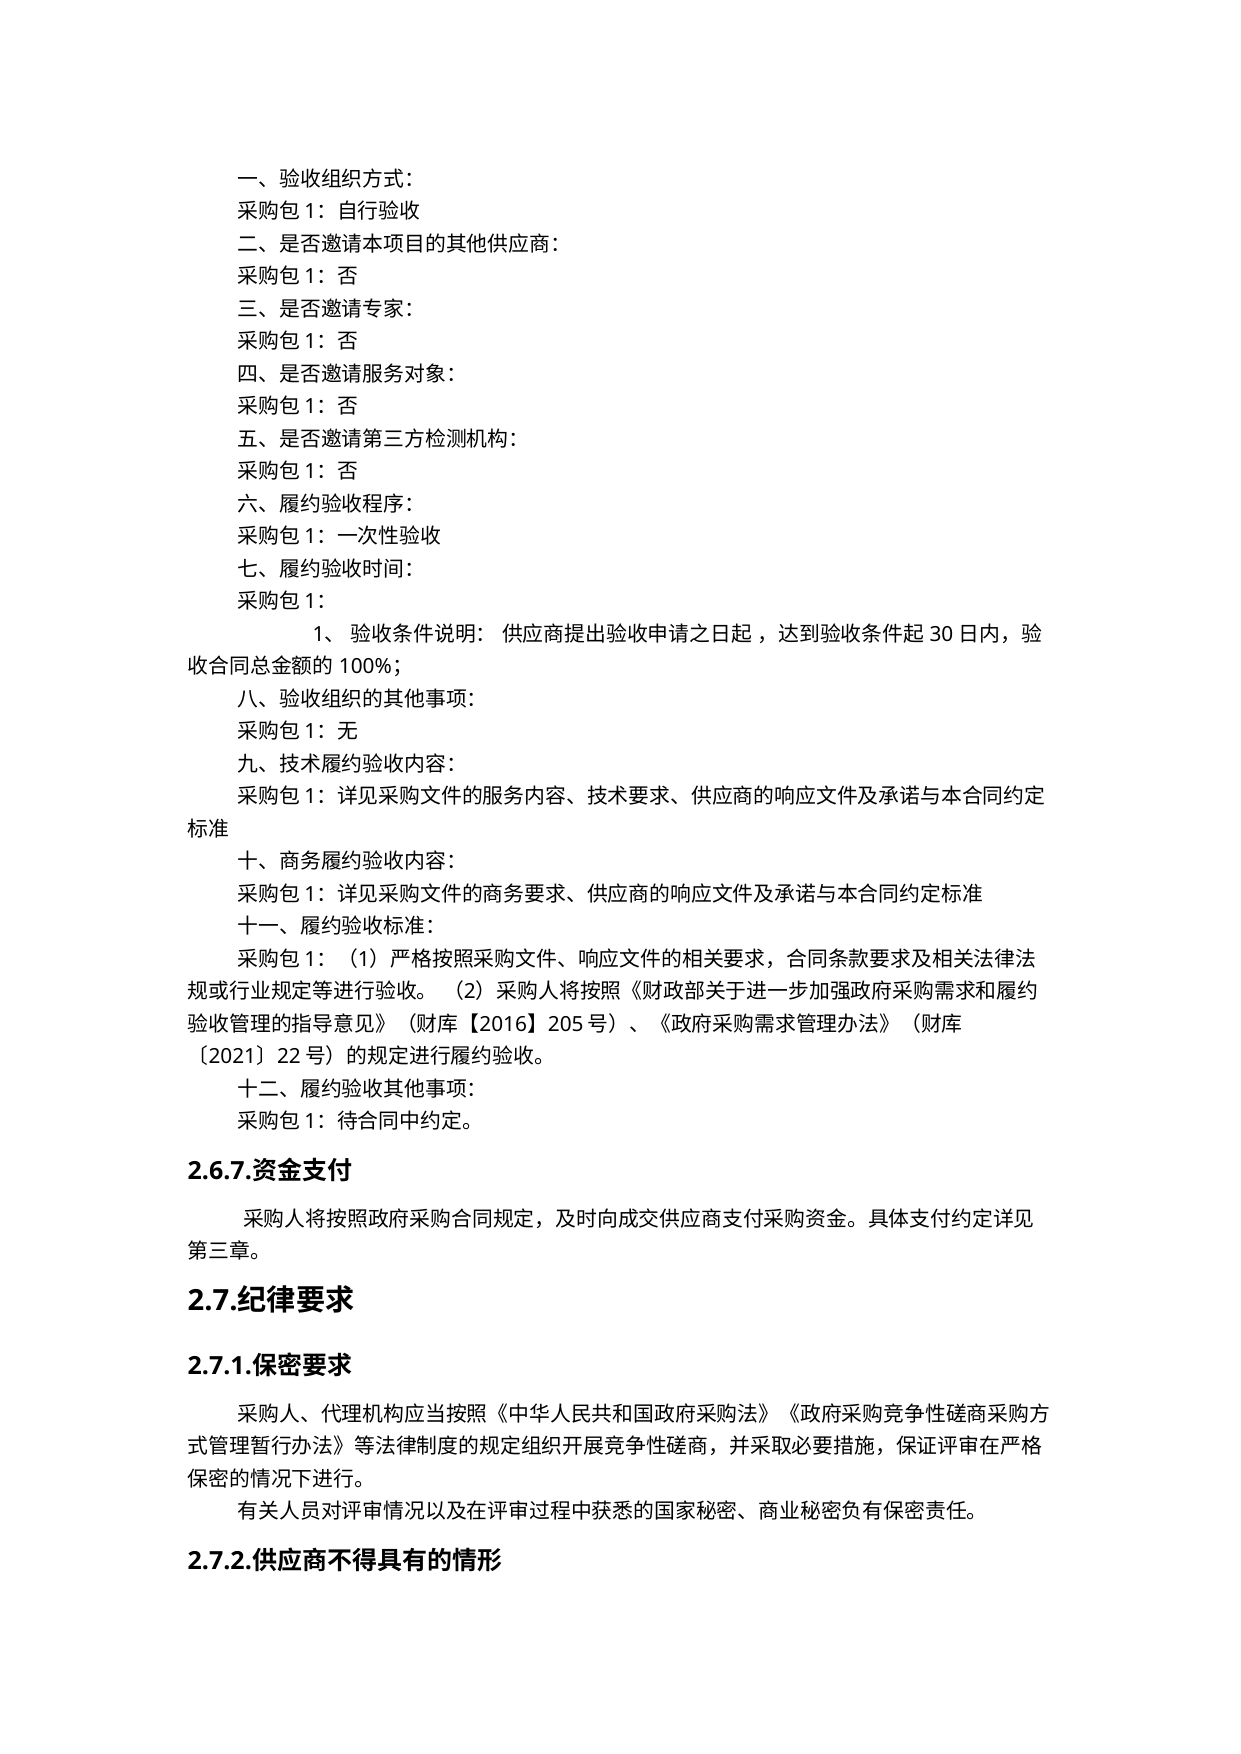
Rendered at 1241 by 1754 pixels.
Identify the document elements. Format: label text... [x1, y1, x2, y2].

text 2.7.纪律要求 [187, 1267, 1053, 1332]
text 2.7.2.供应商不得具有的情形 [187, 1527, 1053, 1592]
text 二、是否邀请本项目的其他供应商： [187, 227, 1053, 259]
text 1、 验收条件说明： 供应商提出验收申请之日起 ，达到验收条件起 30 日内，验收合同总金额的 100%； [187, 617, 1053, 682]
text 采购包1：详见采购文件的服务内容、技术要求、供应商的响应文件及承诺与本合同约定标准 [187, 779, 1053, 844]
text 采购包1：待合同中约定。 [187, 1104, 1053, 1137]
text 采购包1：无 [187, 714, 1053, 747]
text 采购人、代理机构应当按照《中华人民共和国政府采购法》《政府采购竞争性磋商采购方式管理暂行办法》等法律制度的规定组织开展竞争性磋商，并采取必要措施，保证评审在严格保密的情况下进行。 [187, 1397, 1053, 1494]
text 2.6.7.资金支付 [187, 1137, 1053, 1202]
text 采购包1：否 [187, 454, 1053, 487]
text 2.7.1.保密要求 [187, 1332, 1053, 1397]
text 七、履约验收时间： [187, 552, 1053, 584]
text 采购包1：否 [187, 389, 1053, 422]
text 九、技术履约验收内容： [187, 747, 1053, 779]
text 有关人员对评审情况以及在评审过程中获悉的国家秘密、商业秘密负有保密责任。 [187, 1494, 1053, 1527]
text 十二、履约验收其他事项： [187, 1072, 1053, 1104]
text 采购包1：一次性验收 [187, 519, 1053, 552]
text 五、是否邀请第三方检测机构： [187, 422, 1053, 454]
text 采购包1：详见采购文件的商务要求、供应商的响应文件及承诺与本合同约定标准 [187, 877, 1053, 909]
text 八、验收组织的其他事项： [187, 682, 1053, 714]
text 采购人将按照政府采购合同规定，及时向成交供应商支付采购资金。具体支付约定详见第三章。 [187, 1202, 1053, 1267]
text 三、是否邀请专家： [187, 292, 1053, 324]
text 六、履约验收程序： [187, 487, 1053, 519]
text 采购包1：否 [187, 259, 1053, 292]
text 采购包1：否 [187, 324, 1053, 357]
text 四、是否邀请服务对象： [187, 357, 1053, 389]
text 十一、履约验收标准： [187, 909, 1053, 942]
text 采购包1： [187, 584, 1053, 617]
text 十、商务履约验收内容： [187, 844, 1053, 877]
text 采购包1：自行验收 [187, 194, 1053, 227]
text 采购包1：（1）严格按照采购文件、响应文件的相关要求，合同条款要求及相关法律法规或行业规定等进行验收。 （2）采购人将按照《财政部关于进一步加强政府采购需求和履约验收管理的指导意见》（财库【2016】205号）、《政府采购需求管理办法》（财库〔2021〕22号）的规定进行履约验收。 [187, 942, 1053, 1072]
text 一、验收组织方式： [187, 162, 1053, 194]
